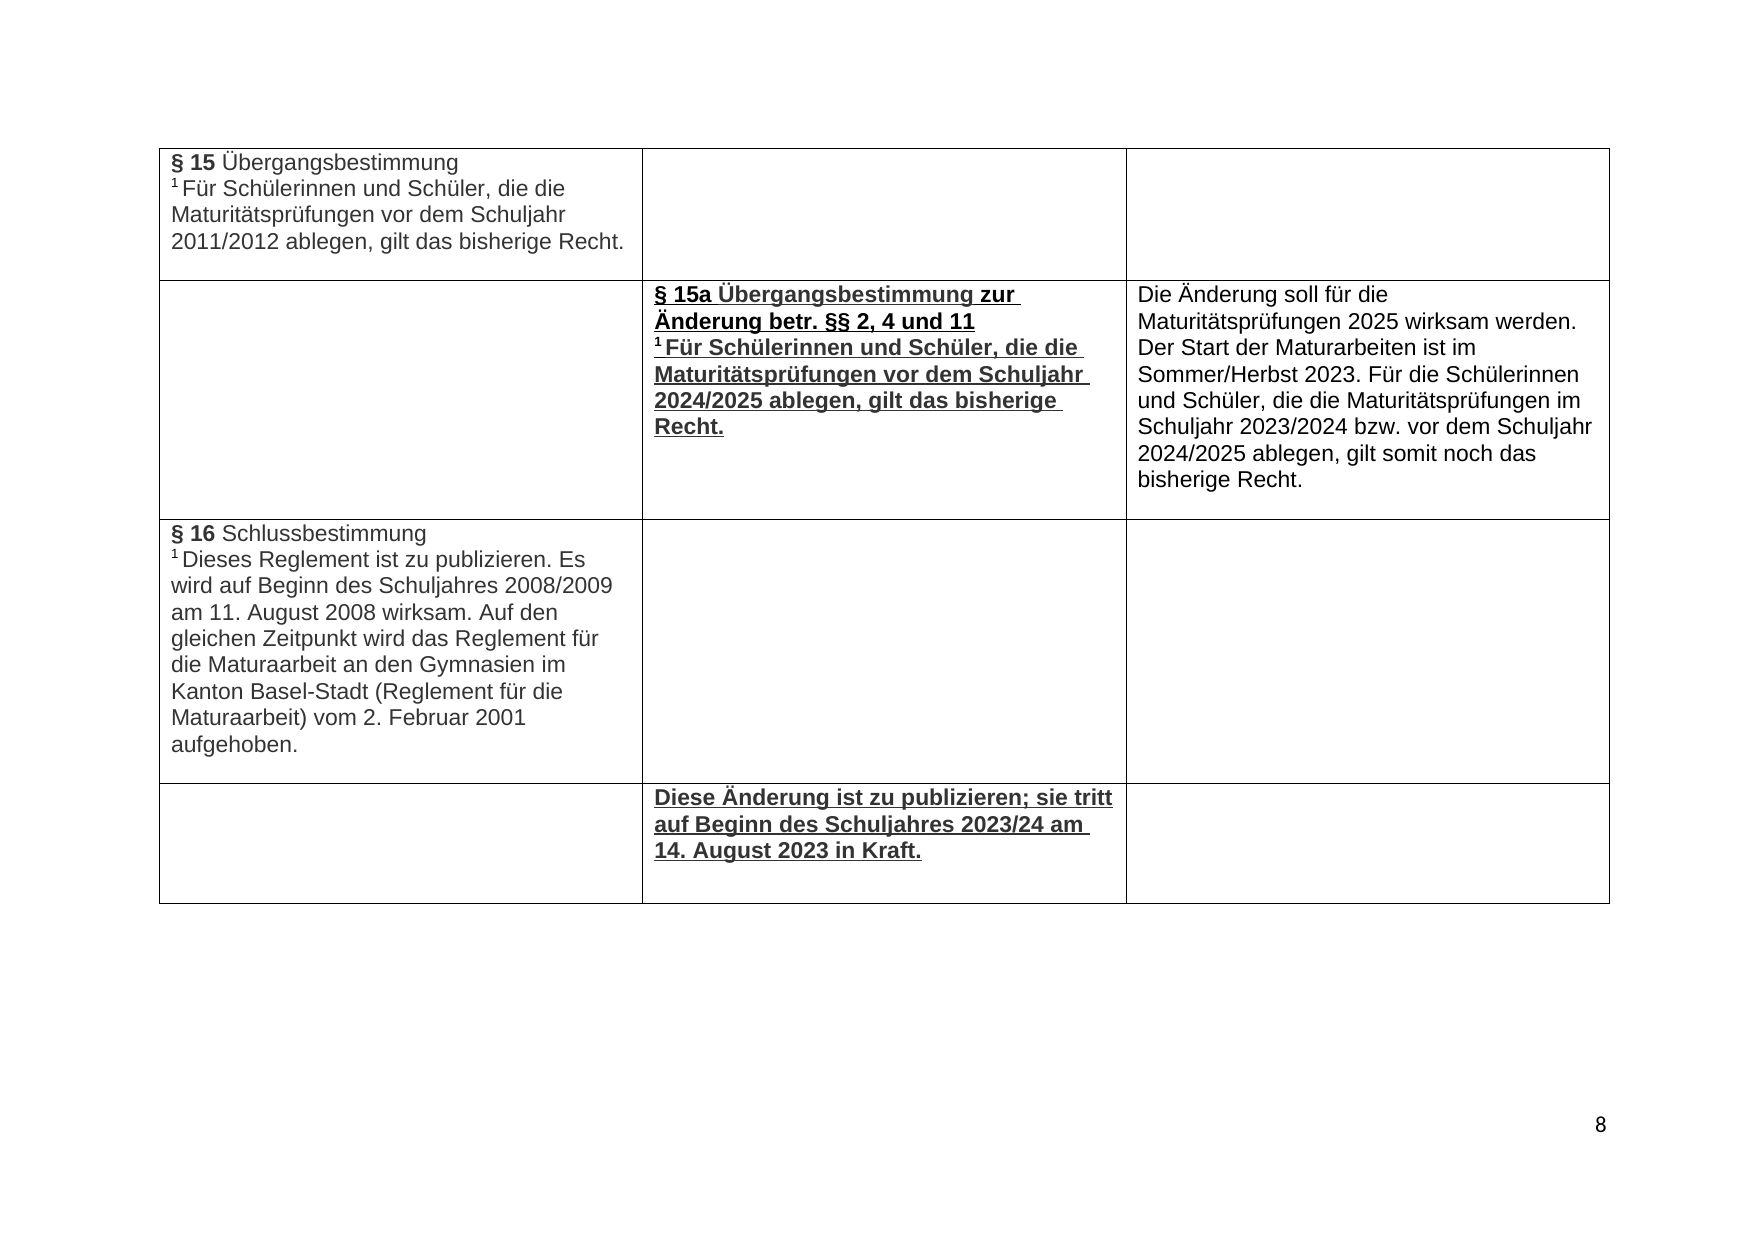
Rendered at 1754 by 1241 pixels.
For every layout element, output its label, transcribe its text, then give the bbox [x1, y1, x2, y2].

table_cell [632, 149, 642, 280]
table_cell [160, 784, 642, 903]
table_cell Die Änderung soll für die Maturitätsprüfungen 2025 wirksam werden. Der Start der Maturarbeiten ist im Sommer/Herbst 2023. Für die Schülerinnen und Schüler, die die Maturitätsprüfungen im Schuljahr 2023/2024 bzw. vor dem Schuljahr 2024/2025 ablegen, gilt somit noch das bisherige Recht. [1127, 281, 1609, 519]
table_cell Diese Änderung ist zu publizieren; sie tritt auf Beginn des Schuljahres 2023/24 am 14. August 2023 in Kraft. [643, 784, 1126, 903]
table_cell § 15a Übergangsbestimmung zur Änderung betr. §§ 2, 4 und 11 1 Für Schülerinnen und Schüler, die die Maturitätsprüfungen vor dem Schuljahr 2024/2025 ablegen, gilt das bisherige Recht. [643, 281, 1126, 519]
table_cell [1127, 149, 1609, 280]
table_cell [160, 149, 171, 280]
table_cell [1127, 520, 1609, 783]
table_cell [643, 520, 1126, 783]
table_cell [643, 149, 1126, 280]
table_cell [160, 281, 642, 519]
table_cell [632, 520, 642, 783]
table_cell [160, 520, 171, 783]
table_cell [1127, 784, 1609, 903]
